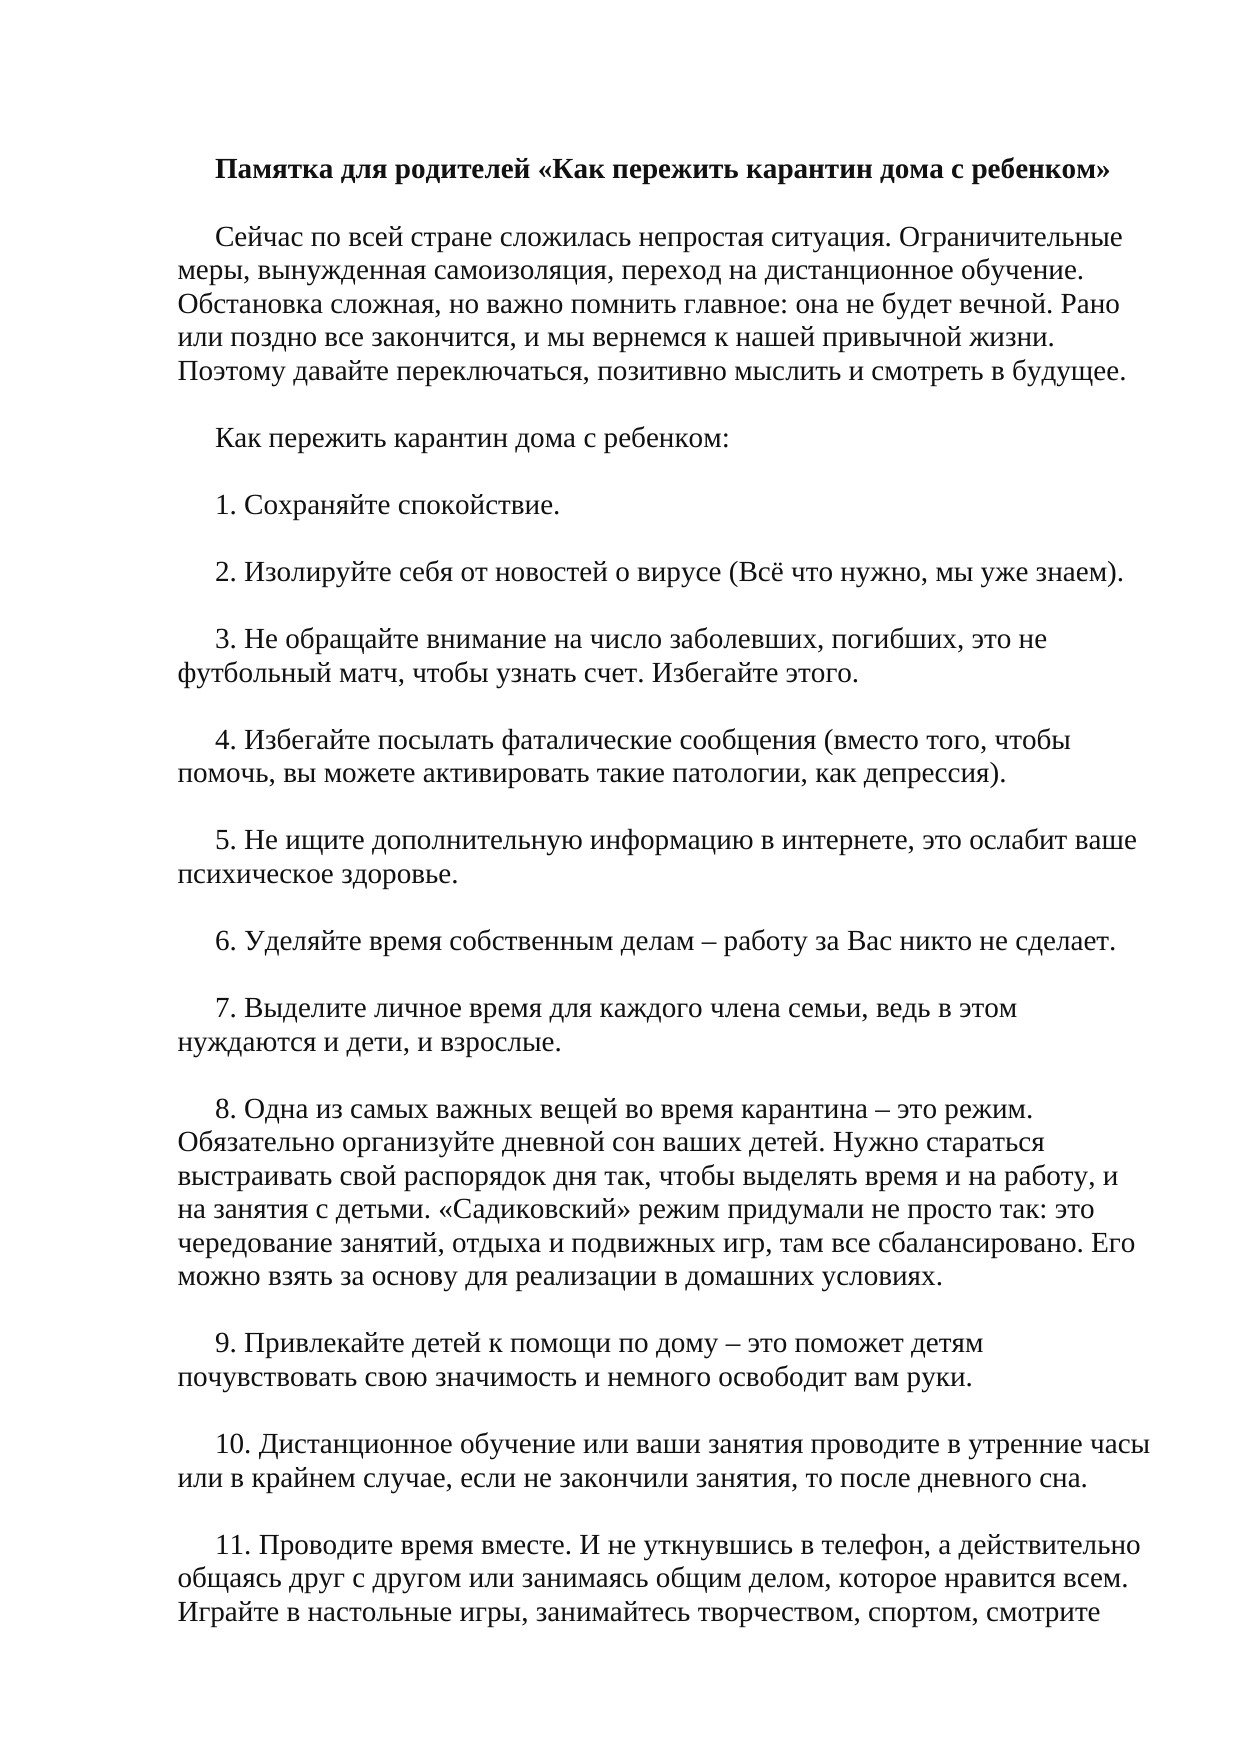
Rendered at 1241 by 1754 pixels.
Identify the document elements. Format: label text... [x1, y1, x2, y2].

text 3. Не обращайте внимание на число заболевших, погибших, это не футбольный матч, чтобы узнать счет. Избегайте этого. [177, 621, 1152, 688]
text 8. Одна из самых важных вещей во время карантина – это режим. Обязательно организуйте дневной сон ваших детей. Нужно стараться выстраивать свой распорядок дня так, чтобы выделять время и на работу, и на занятия с детьми. «Садиковский» режим придумали не просто так: это чередование занятий, отдыха и подвижных игр, там все сбалансировано. Его можно взять за основу для реализации в домашних условиях. [177, 1091, 1152, 1292]
text 2. Изолируйте себя от новостей о вирусе (Всё что нужно, мы уже знаем). [177, 554, 1152, 588]
text Сейчас по всей стране сложилась непростая ситуация. Ограничительные меры, вынужденная самоизоляция, переход на дистанционное обучение. Обстановка сложная, но важно помнить главное: она не будет вечной. Рано или поздно все закончится, и мы вернемся к нашей привычной жизни. Поэтому давайте переключаться, позитивно мыслить и смотреть в будущее. [177, 219, 1152, 386]
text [177, 1527, 1152, 1627]
text 10. Дистанционное обучение или ваши занятия проводите в утренние часы или в крайнем случае, если не закончили занятия, то после дневного сна. [177, 1426, 1152, 1493]
text 1. Сохраняйте спокойствие. [177, 487, 1152, 521]
text 6. Уделяйте время собственным делам – работу за Вас никто не сделает. [177, 923, 1152, 957]
text 5. Не ищите дополнительную информацию в интернете, это ослабит ваше психическое здоровье. [177, 822, 1152, 889]
text Памятка для родителей «Как пережить карантин дома с ребенком» [177, 152, 1152, 185]
text 4. Избегайте посылать фаталические сообщения (вместо того, чтобы помочь, вы можете активировать такие патологии, как депрессия). [177, 722, 1152, 789]
text 7. Выделите личное время для каждого члена семьи, ведь в этом нуждаются и дети, и взрослые. [177, 990, 1152, 1057]
text 9. Привлекайте детей к помощи по дому – это поможет детям почувствовать свою значимость и немного освободит вам руки. [177, 1326, 1152, 1393]
text Как пережить карантин дома с ребенком: [177, 420, 1152, 453]
